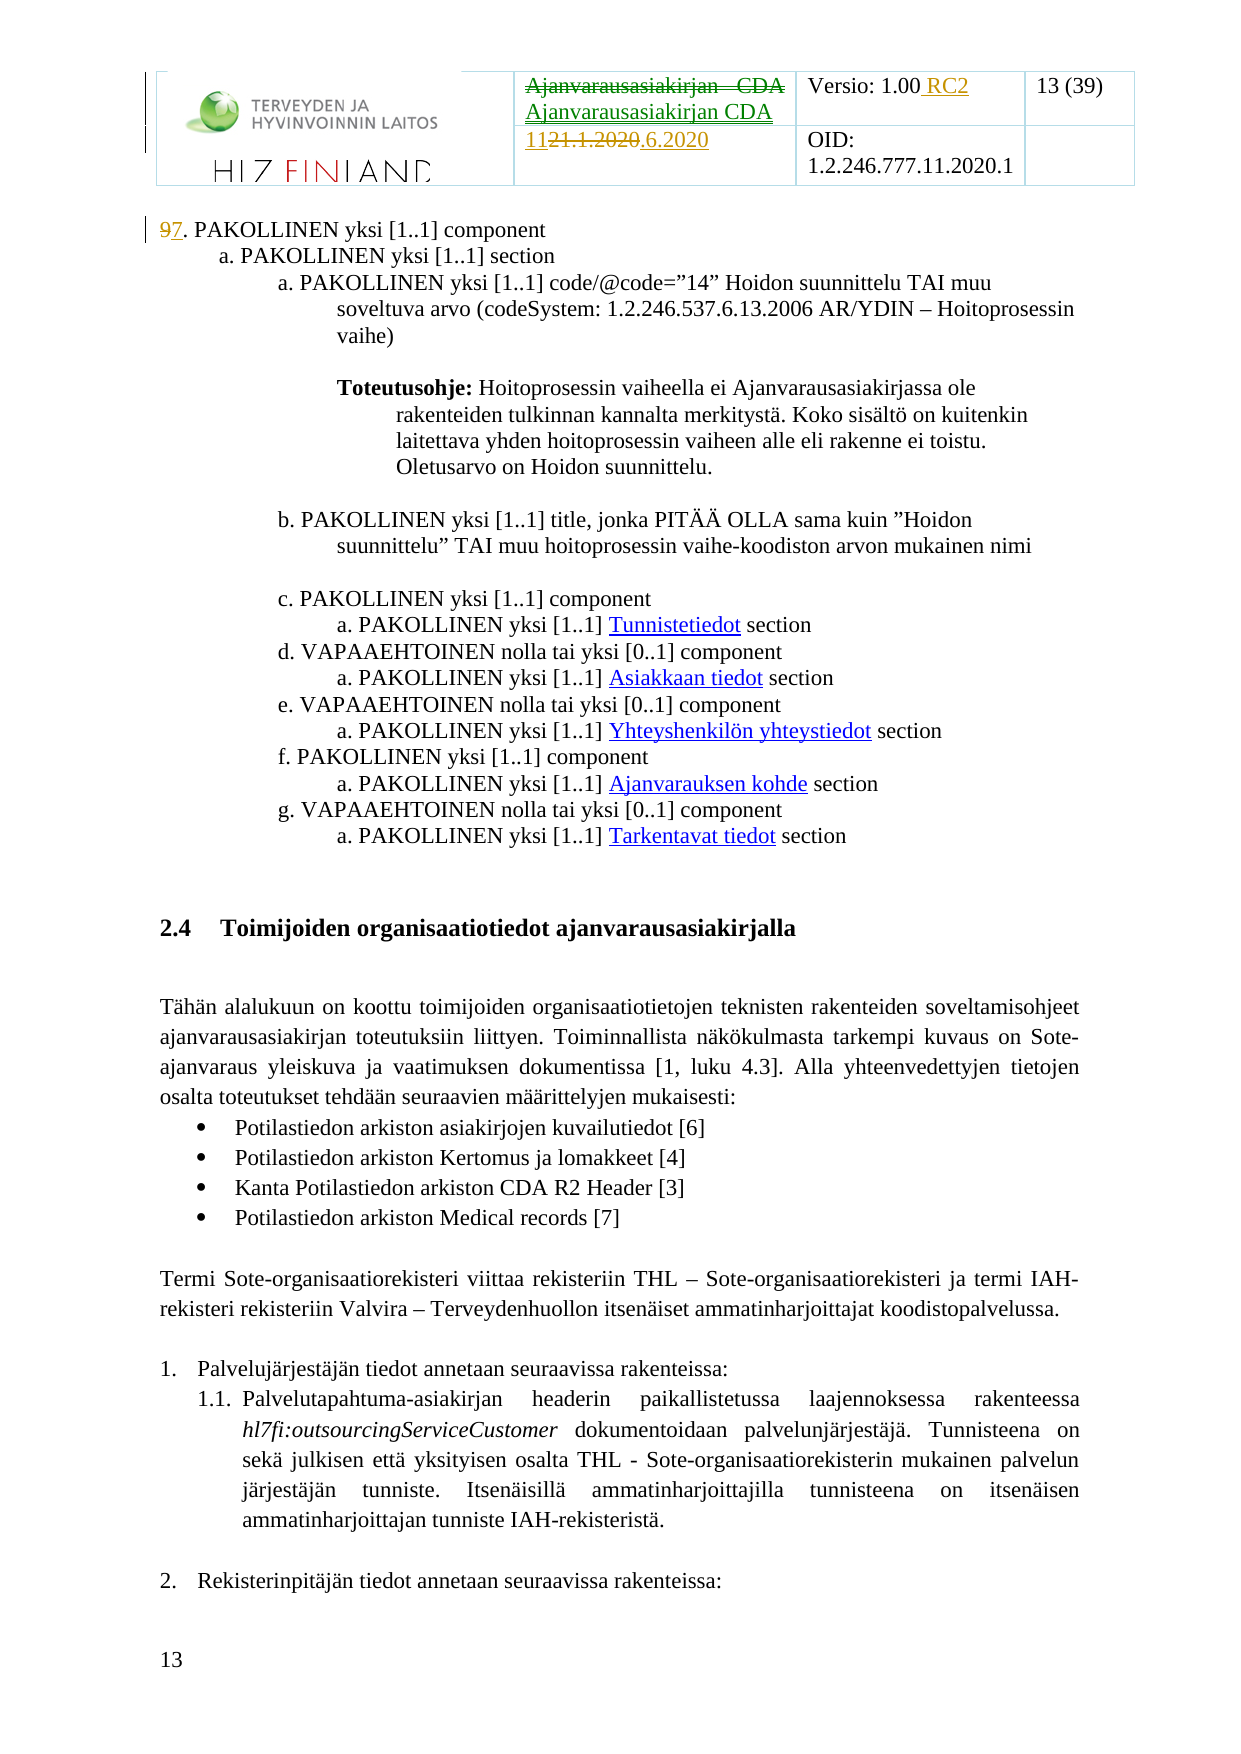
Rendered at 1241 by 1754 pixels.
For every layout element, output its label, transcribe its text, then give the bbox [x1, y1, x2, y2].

picture [167, 71, 462, 151]
text g. VAPAAEHTOINEN nolla tai yksi [0..1] component [278, 796, 1081, 822]
list Potilastiedon arkiston asiakirjojen kuvailutiedot [6] [197, 1114, 1081, 1140]
text a. PAKOLLINEN yksi [1..1] Tarkentavat tiedot section [337, 822, 1081, 849]
text b. PAKOLLINEN yksi [1..1] title, jonka PITÄÄ OLLA sama kuin ”Hoidon suunnittelu” TAI muu hoitoprosessin vaihe-koodiston arvon mukainen nimi [278, 506, 1081, 559]
list Potilastiedon arkiston Kertomus ja lomakkeet [4] [197, 1144, 1081, 1170]
text a. PAKOLLINEN yksi [1..1] code/@code=”14” Hoidon suunnittelu TAI muu soveltuva arvo (codeSystem: 1.2.246.537.6.13.2006 AR/YDIN – Hoitoprosessin vaihe) [278, 269, 1081, 348]
list Rekisterinpitäjän tiedot annetaan seuraavissa rakenteissa: [159, 1567, 1081, 1593]
text a. PAKOLLINEN yksi [1..1] Yhteyshenkilön yhteystiedot section [337, 717, 1081, 743]
text e. VAPAAEHTOINEN nolla tai yksi [0..1] component [278, 691, 1081, 717]
list Palvelujärjestäjän tiedot annetaan seuraavissa rakenteissa: [159, 1355, 1081, 1382]
text a. PAKOLLINEN yksi [1..1] Asiakkaan tiedot section [337, 664, 1081, 691]
text a. PAKOLLINEN yksi [1..1] section [218, 243, 1081, 269]
text c. PAKOLLINEN yksi [1..1] component [278, 585, 1081, 612]
list Potilastiedon arkiston Medical records [7] [197, 1204, 1081, 1231]
subtitle Toimijoiden organisaatiotiedot ajanvarausasiakirjalla [159, 913, 1081, 941]
picture [214, 159, 430, 182]
text Toteutusohje: Hoitoprosessin vaiheella ei Ajanvarausasiakirjassa ole rakenteiden tulkinnan kannalta merkitystä. Koko sisältö on kuitenkin laitettava yhden hoitoprosessin vaiheen alle eli rakenne ei toistu. Oletusarvo on Hoidon suunnittelu. [337, 374, 1081, 480]
text . PAKOLLINEN yksi [1..1] component [159, 216, 1081, 243]
text f. PAKOLLINEN yksi [1..1] component [278, 743, 1081, 770]
text a. PAKOLLINEN yksi [1..1] Ajanvarauksen kohde section [337, 770, 1081, 796]
text d. VAPAAEHTOINEN nolla tai yksi [0..1] component [278, 638, 1081, 664]
list Palvelutapahtuma-asiakirjan headerin paikallistetussa laajennoksessa rakenteessa hl7fi:outsourcingServiceCustomer dokumentoidaan palvelunjärjestäjä. Tunnisteena on sekä julkisen että yksityisen osalta THL - Sote-organisaatiorekisterin mukainen palvelun järjestäjän tunniste. Itsenäisillä ammatinharjoittajilla tunnisteena on itsenäisen ammatinharjoittajan tunniste IAH-rekisteristä. [197, 1386, 1081, 1533]
list Kanta Potilastiedon arkiston CDA R2 Header [3] [197, 1174, 1081, 1200]
text Tähän alalukuun on koottu toimijoiden organisaatiotietojen teknisten rakenteiden soveltamisohjeet ajanvarausasiakirjan toteutuksiin liittyen. Toiminnallista näkökulmasta tarkempi kuvaus on Sote-ajanvaraus yleiskuva ja vaatimuksen dokumentissa [1, luku 4.3]. Alla yhteenvedettyjen tietojen osalta toteutukset tehdään seuraavien määrittelyjen mukaisesti: [159, 993, 1081, 1110]
text Termi Sote-organisaatiorekisteri viittaa rekisteriin THL – Sote-organisaatiorekisteri ja termi IAH-rekisteri rekisteriin Valvira – Terveydenhuollon itsenäiset ammatinharjoittajat koodistopalvelussa. [159, 1265, 1081, 1321]
text a. PAKOLLINEN yksi [1..1] Tunnistetiedot section [337, 612, 1081, 638]
